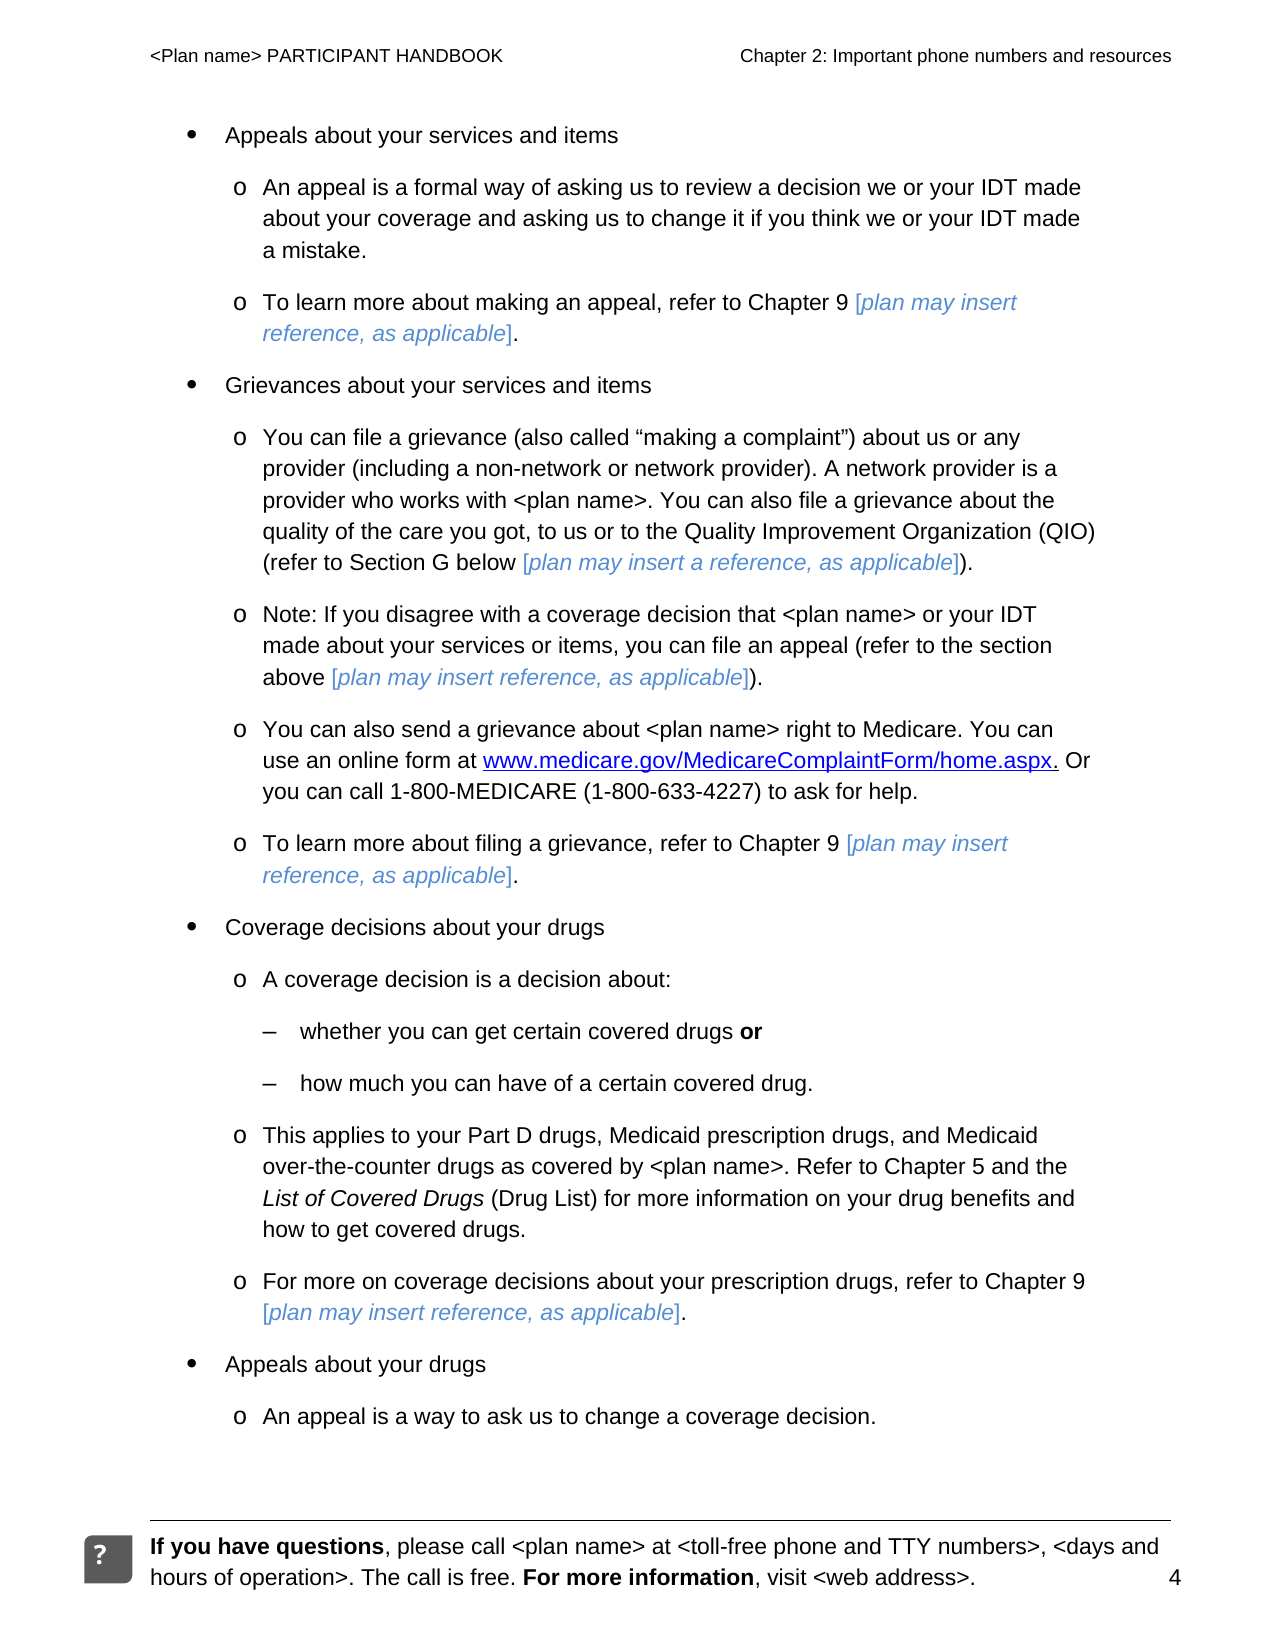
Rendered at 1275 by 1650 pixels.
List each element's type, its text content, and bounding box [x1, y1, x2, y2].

list To learn more about making an appeal, refer to Chapter 9 [plan may insert reference, as applicable]. [232, 285, 1096, 348]
list whether you can get certain covered drugs or [262, 1014, 1096, 1046]
list An appeal is a way to ask us to change a coverage decision. [232, 1400, 1096, 1431]
list Grievances about your services and items [187, 368, 1096, 400]
list how much you can have of a certain covered drug. [262, 1066, 1096, 1098]
list Note: If you disagree with a coverage decision that <plan name> or your IDT made about your services or items, you can file an appeal (refer to the section above [plan may insert reference, as applicable]). [232, 598, 1096, 691]
list An appeal is a formal way of asking us to review a decision we or your IDT made about your coverage and asking us to change it if you think we or your IDT made a mistake. [232, 171, 1096, 264]
list For more on coverage decisions about your prescription drugs, refer to Chapter 9 [plan may insert reference, as applicable]. [232, 1264, 1096, 1327]
list This applies to your Part D drugs, Medicaid prescription drugs, and Medicaid over-the-counter drugs as covered by <plan name>. Refer to Chapter 5 and the List of Covered Drugs (Drug List) for more information on your drug benefits and how to get covered drugs. [232, 1118, 1096, 1243]
list You can also send a grievance about <plan name> right to Medicare. You can use an online form at www.medicare.gov/MedicareComplaintForm/home.aspx. Or you can call 1-800-MEDICARE (1-800-633-4227) to ask for help. [232, 712, 1096, 806]
list A coverage decision is a decision about: [232, 962, 1096, 993]
list Appeals about your drugs [187, 1348, 1096, 1379]
list To learn more about filing a grievance, refer to Chapter 9 [plan may insert reference, as applicable]. [232, 827, 1096, 889]
list Appeals about your services and items [187, 118, 1096, 150]
list You can file a grievance (also called “making a complaint”) about us or any provider (including a non-network or network provider). A network provider is a provider who works with <plan name>. You can also file a grievance about the quality of the care you got, to us or to the Quality Improvement Organization (QIO) (refer to Section G below [plan may insert a reference, as applicable]). [232, 421, 1096, 577]
list Coverage decisions about your drugs [187, 910, 1096, 941]
